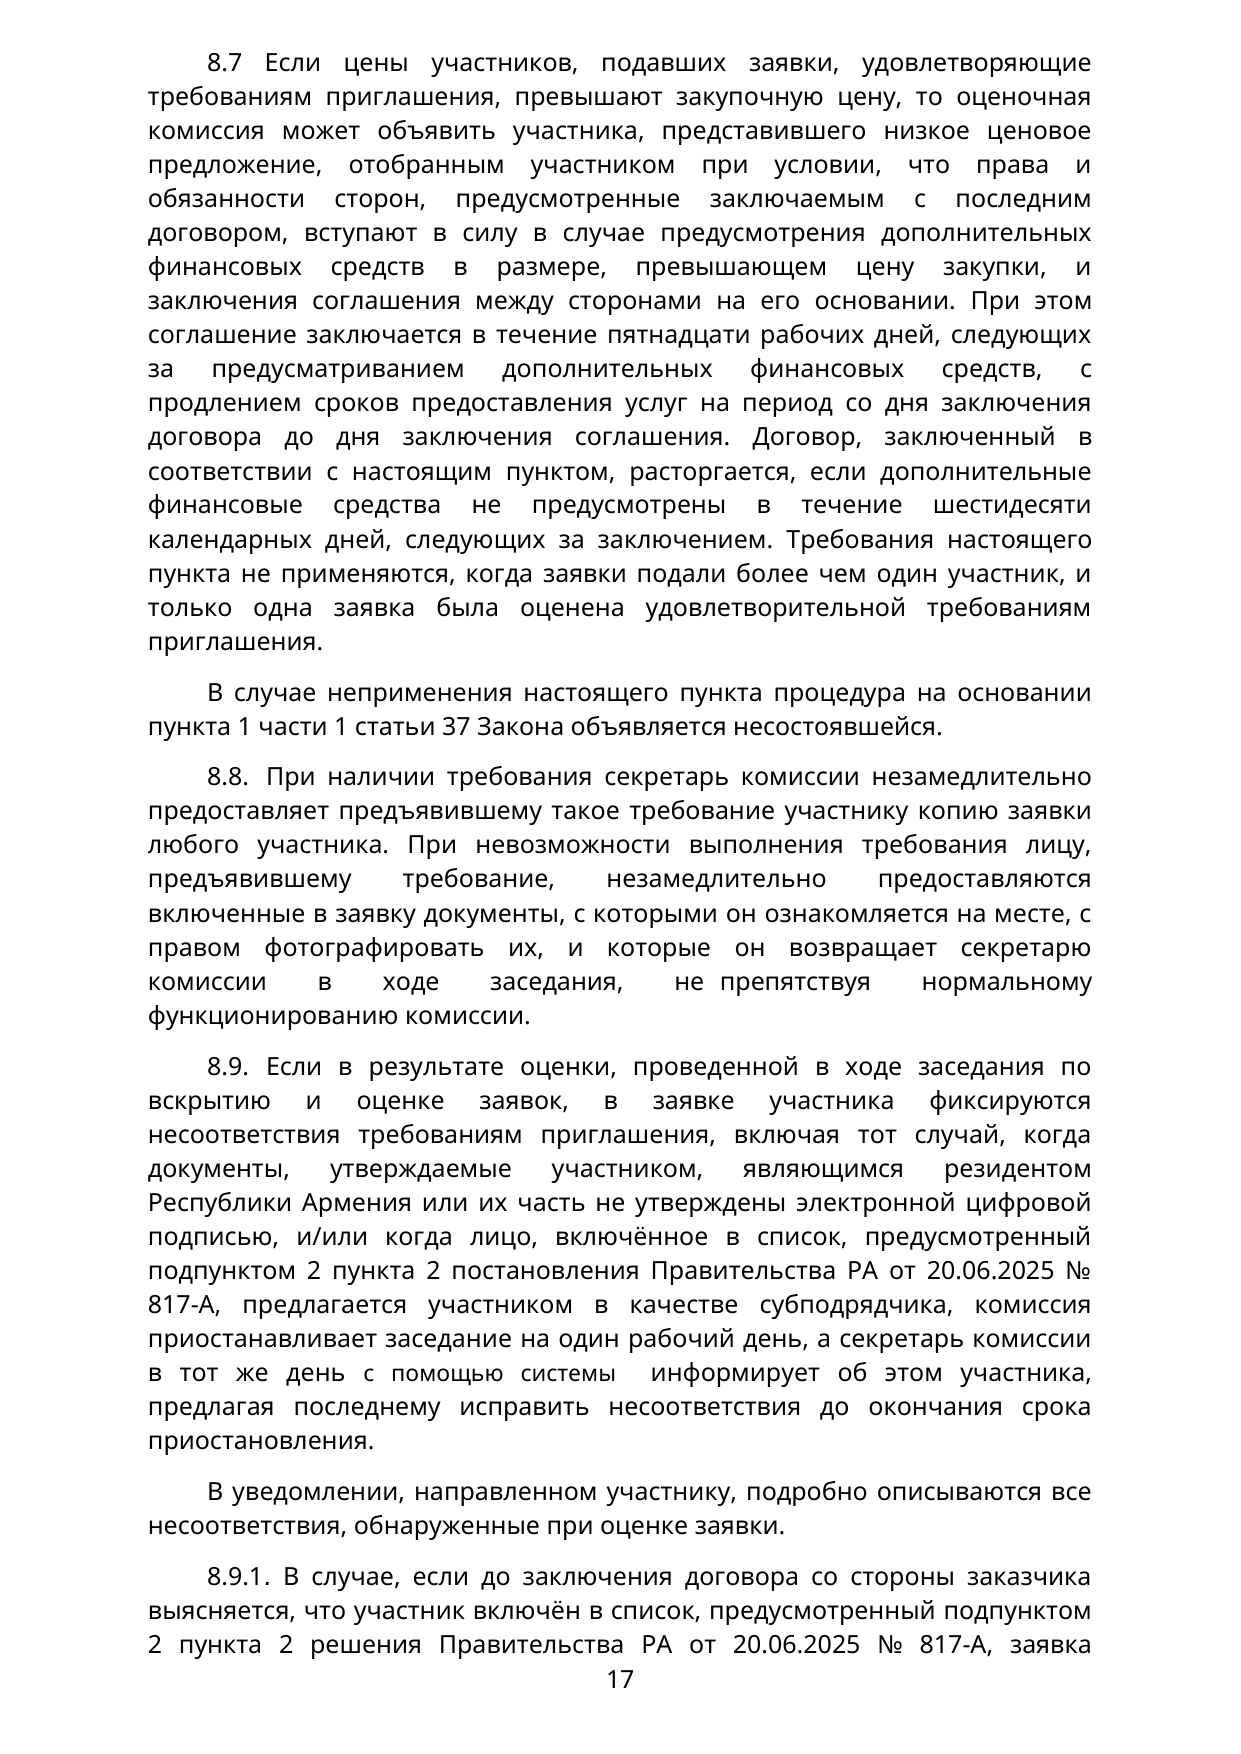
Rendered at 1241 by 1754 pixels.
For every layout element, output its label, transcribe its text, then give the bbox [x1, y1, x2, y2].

text 8.8. При наличии требования секретарь комиссии незамедлительно предоставляет предъявившему такое требование участнику копию заявки любого участника. При невозможности выполнения требования лицу, предъявившему требование, незамедлительно предоставляются включенные в заявку документы, с которыми он ознакомляется на месте, с правом фотографировать их, и которые он возвращает секретарю комиссии в ходе заседания, не препятствуя нормальному функционированию комиссии. [148, 759, 1092, 1032]
text 8.9. Если в результате оценки, проведенной в ходе заседания по вскрытию и оценке заявок, в заявке участника фиксируются несоответствия требованиям приглашения, включая тот случай, когда документы, утверждаемые участником, являющимся резидентом Республики Армения или их часть не утверждены электронной цифровой подписью, и/или когда лицо, включённое в список, предусмотренный подпунктом 2 пункта 2 постановления Правительства РА от 20.06.2025 № 817-А, предлагается участником в качестве субподрядчика, комиссия приостанавливает заседание на один рабочий день, а секретарь комиссии в тот же день с помощью системы информирует об этом участника, предлагая последнему исправить несоответствия до окончания срока приостановления. [148, 1048, 1092, 1457]
text В случае неприменения настоящего пункта процедура на основании пункта 1 части 1 статьи 37 Закона объявляется несостоявшейся. [148, 674, 1092, 742]
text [148, 1558, 1092, 1661]
text 8.7 Если цены участников, подавших заявки, удовлетворяющие требованиям приглашения, превышают закупочную цену, то оценочная комиссия может объявить участника, представившего низкое ценовое предложение, отобранным участником при условии, что права и обязанности сторон, предусмотренные заключаемым с последним договором, вступают в силу в случае предусмотрения дополнительных финансовых средств в размере, превышающем цену закупки, и заключения соглашения между сторонами на его основании. При этом соглашение заключается в течение пятнадцати рабочих дней, следующих за предусматриванием дополнительных финансовых средств, с продлением сроков предоставления услуг на период со дня заключения договора до дня заключения соглашения. Договор, заключенный в соответствии с настоящим пунктом, расторгается, если дополнительные финансовые средства не предусмотрены в течение шестидесяти календарных дней, следующих за заключением. Требования настоящего пункта не применяются, когда заявки подали более чем один участник, и только одна заявка была оценена удовлетворительной требованиям приглашения. [148, 44, 1092, 657]
text В уведомлении, направленном участнику, подробно описываются все несоответствия, обнаруженные при оценке заявки. [148, 1474, 1092, 1542]
